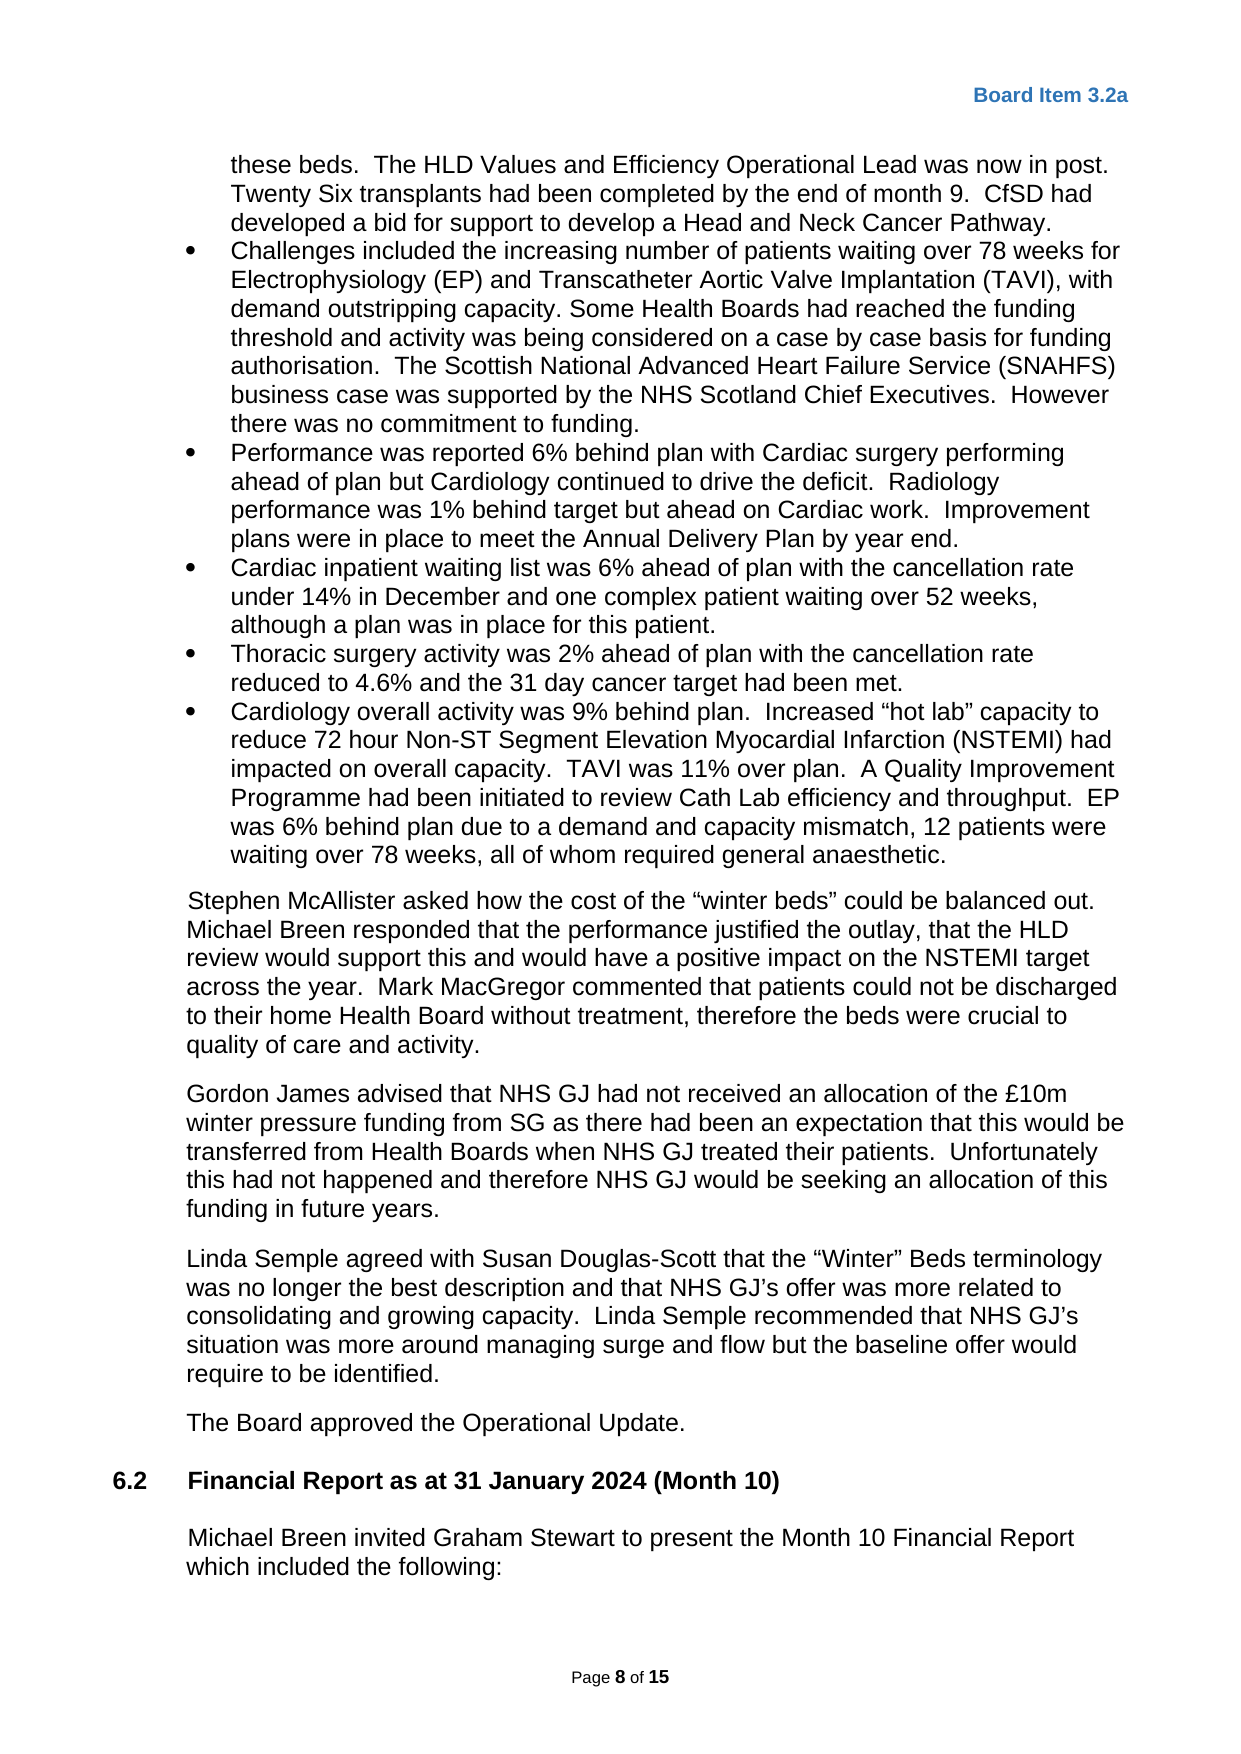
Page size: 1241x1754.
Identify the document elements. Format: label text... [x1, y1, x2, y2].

list Challenges included the increasing number of patients waiting over 78 weeks for Electrophysiology (EP) and Transcatheter Aortic Valve Implantation (TAVI), with demand outstripping capacity. Some Health Boards had reached the funding threshold and activity was being considered on a case by case basis for funding authorisation. The Scottish National Advanced Heart Failure Service (SNAHFS) business case was supported by the NHS Scotland Chief Executives. However there was no commitment to funding. [186, 236, 1128, 438]
text 6.2 Financial Report as at 31 January 2024 (Month 10) [112, 1466, 1128, 1495]
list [186, 150, 1128, 236]
list Cardiac inpatient waiting list was 6% ahead of plan with the cancellation rate under 14% in December and one complex patient waiting over 52 weeks, although a plan was in place for this patient. [186, 553, 1128, 639]
text Michael Breen invited Graham Stewart to present the Month 10 Financial Report which included the following: [186, 1523, 1128, 1581]
text Stephen McAllister asked how the cost of the “winter beds” could be balanced out. Michael Breen responded that the performance justified the outlay, that the HLD review would support this and would have a positive impact on the NSTEMI target across the year. Mark MacGregor commented that patients could not be discharged to their home Health Board without treatment, therefore the beds were crucial to quality of care and activity. [186, 886, 1128, 1058]
text Linda Semple agreed with Susan Douglas-Scott that the “Winter” Beds terminology was no longer the best description and that NHS GJ’s offer was more related to consolidating and growing capacity. Linda Semple recommended that NHS GJ’s situation was more around managing surge and flow but the baseline offer would require to be identified. [186, 1244, 1128, 1388]
text Gordon James advised that NHS GJ had not received an allocation of the £10m winter pressure funding from SG as there had been an expectation that this would be transferred from Health Boards when NHS GJ treated their patients. Unfortunately this had not happened and therefore NHS GJ would be seeking an allocation of this funding in future years. [186, 1079, 1128, 1223]
list Thoracic surgery activity was 2% ahead of plan with the cancellation rate reduced to 4.6% and the 31 day cancer target had been met. [186, 639, 1128, 697]
list Cardiology overall activity was 9% behind plan. Increased “hot lab” capacity to reduce 72 hour Non-ST Segment Elevation Myocardial Infarction (NSTEMI) had impacted on overall capacity. TAVI was 11% over plan. A Quality Improvement Programme had been initiated to review Cath Lab efficiency and throughput. EP was 6% behind plan due to a demand and capacity mismatch, 12 patients were waiting over 78 weeks, all of whom required general anaesthetic. [186, 697, 1128, 869]
list The Board approved the Operational Update. [186, 1408, 1128, 1437]
list Performance was reported 6% behind plan with Cardiac surgery performing ahead of plan but Cardiology continued to drive the deficit. Radiology performance was 1% behind target but ahead on Cardiac work. Improvement plans were in place to meet the Annual Delivery Plan by year end. [186, 438, 1128, 553]
